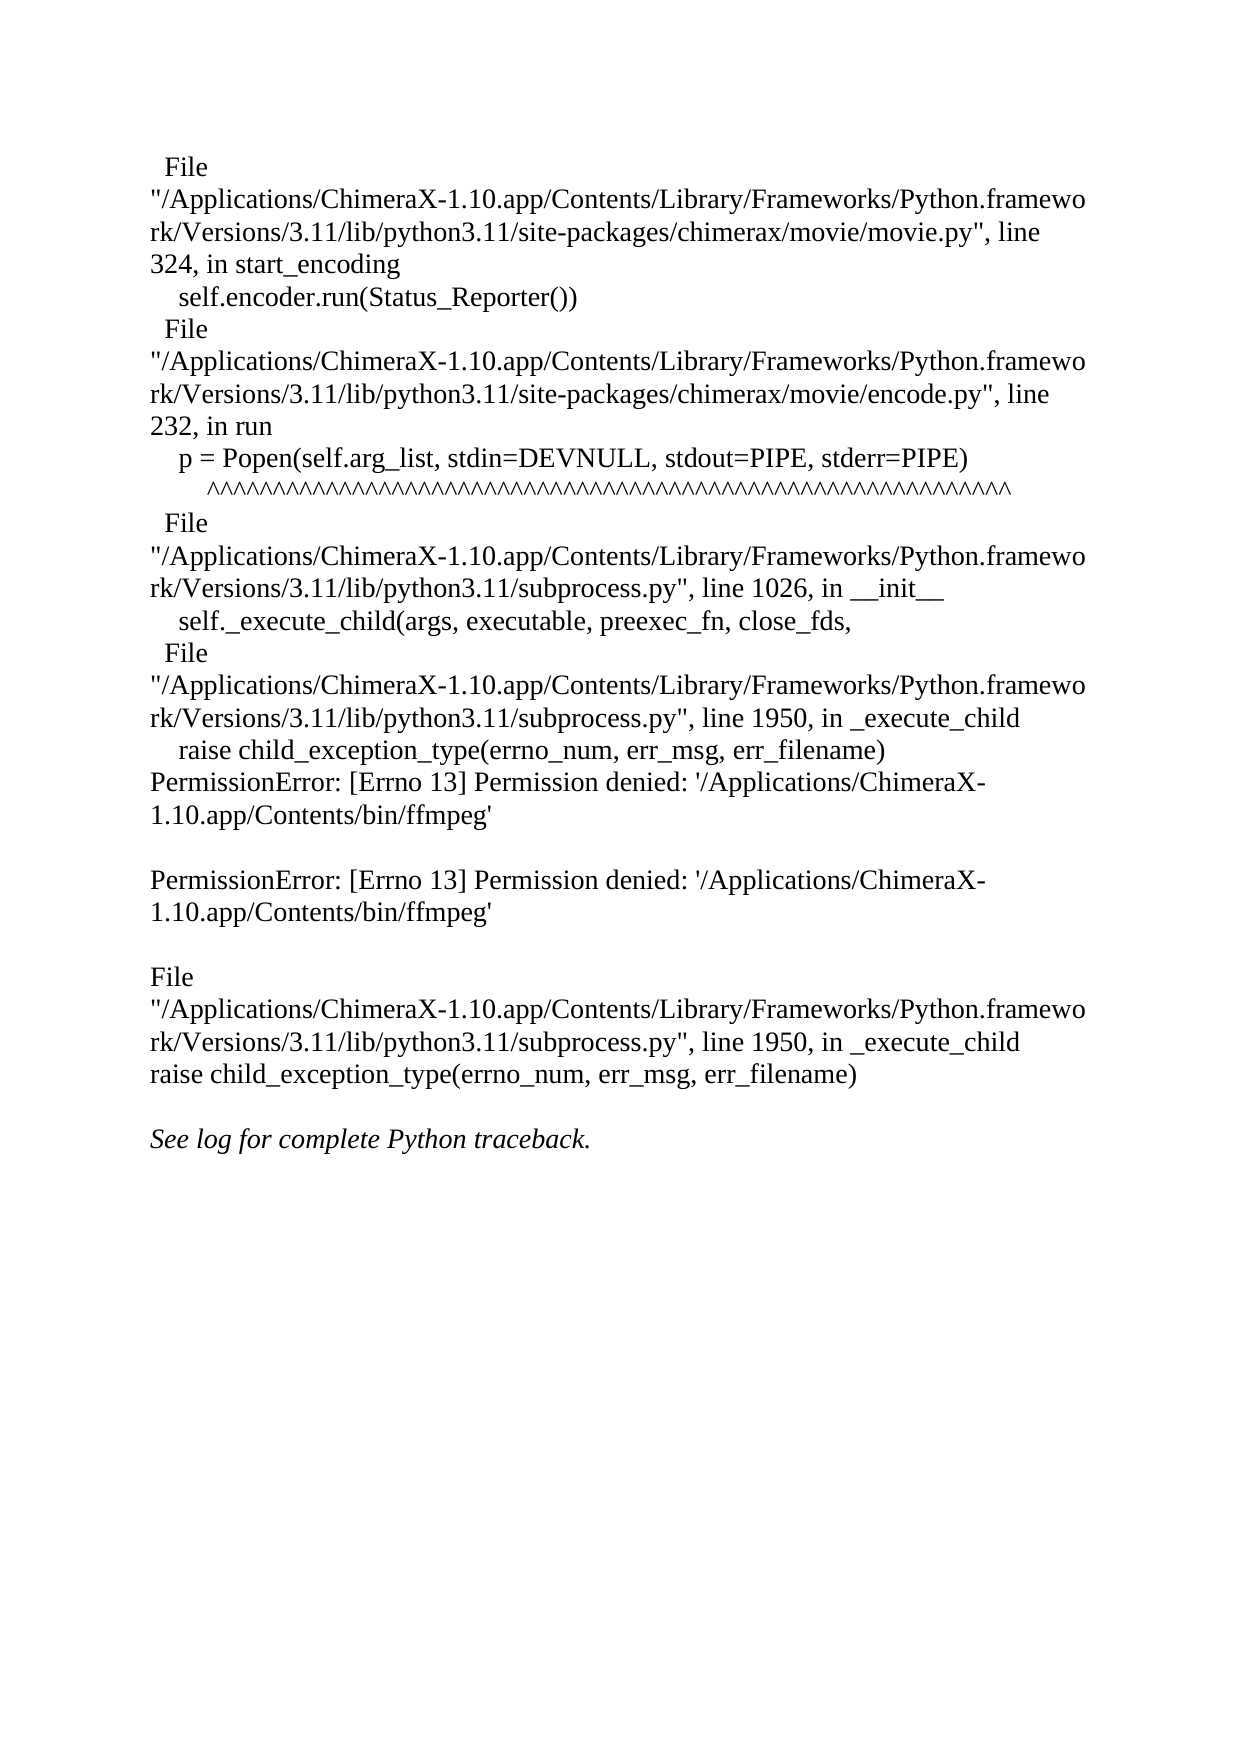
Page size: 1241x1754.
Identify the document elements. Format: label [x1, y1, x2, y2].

text [150, 150, 1090, 1154]
